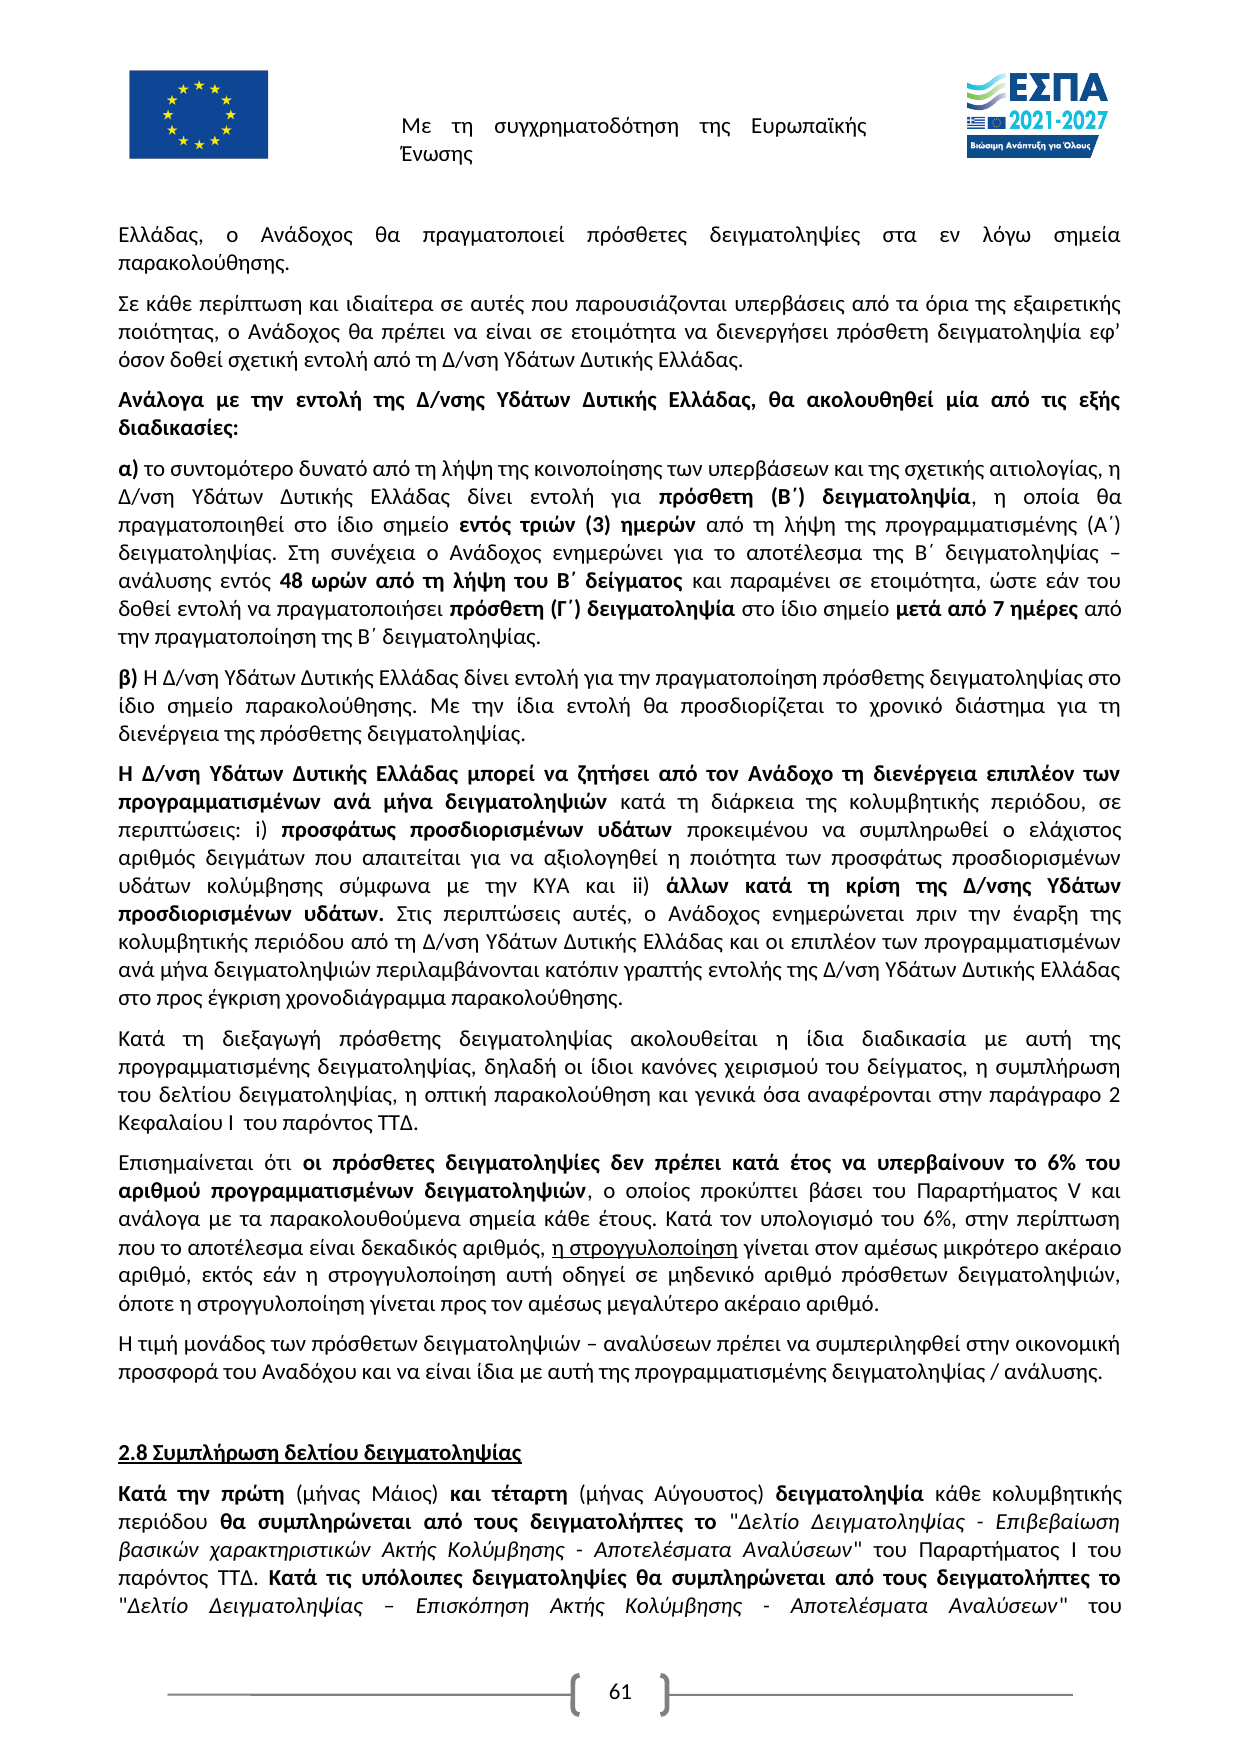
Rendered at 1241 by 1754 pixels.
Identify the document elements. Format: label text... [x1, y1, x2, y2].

text Σε κάθε περίπτωση και ιδιαίτερα σε αυτές που παρουσιάζονται υπερβάσεις από τα όρια της εξαιρετικής ποιότητας, ο Ανάδοχος θα πρέπει να είναι σε ετοιμότητα να διενεργήσει πρόσθετη δειγματοληψία εφ’ όσον δοθεί σχετική εντολή από τη Δ/νση Υδάτων Δυτικής Ελλάδας. [118, 289, 1122, 373]
text Κατά τη διεξαγωγή πρόσθετης δειγματοληψίας ακολουθείται η ίδια διαδικασία με αυτή της προγραμματισμένης δειγματοληψίας, δηλαδή οι ίδιοι κανόνες χειρισμού του δείγματος, η συμπλήρωση του δελτίου δειγματοληψίας, η οπτική παρακολούθηση και γενικά όσα αναφέρονται στην παράγραφο 2 Κεφαλαίου Ι του παρόντος ΤΤΔ. [118, 1024, 1122, 1136]
text Η Δ/νση Υδάτων Δυτικής Ελλάδας μπορεί να ζητήσει από τον Ανάδοχο τη διενέργεια επιπλέον των προγραμματισμένων ανά μήνα δειγματοληψιών κατά τη διάρκεια της κολυμβητικής περιόδου, σε περιπτώσεις: i) προσφάτως προσδιορισμένων υδάτων προκειμένου να συμπληρωθεί ο ελάχιστος αριθμός δειγμάτων που απαιτείται για να αξιολογηθεί η ποιότητα των προσφάτως προσδιορισμένων υδάτων κολύμβησης σύμφωνα με την ΚΥΑ και ii) άλλων κατά τη κρίση της Δ/νσης Υδάτων προσδιορισμένων υδάτων. Στις περιπτώσεις αυτές, ο Ανάδοχος ενημερώνεται πριν την έναρξη της κολυμβητικής περιόδου από τη Δ/νση Υδάτων Δυτικής Ελλάδας και οι επιπλέον των προγραμματισμένων ανά μήνα δειγματοληψιών περιλαμβάνονται κατόπιν γραπτής εντολής της Δ/νση Υδάτων Δυτικής Ελλάδας στο προς έγκριση χρονοδιάγραμμα παρακολούθησης. [118, 759, 1122, 1011]
text α) το συντομότερο δυνατό από τη λήψη της κοινοποίησης των υπερβάσεων και της σχετικής αιτιολογίας, η Δ/νση Υδάτων Δυτικής Ελλάδας δίνει εντολή για πρόσθετη (Β΄) δειγματοληψία, η οποία θα πραγματοποιηθεί στο ίδιο σημείο εντός τριών (3) ημερών από τη λήψη της προγραμματισμένης (Α΄) δειγματοληψίας. Στη συνέχεια ο Ανάδοχος ενημερώνει για το αποτέλεσμα της Β΄ δειγματοληψίας – ανάλυσης εντός 48 ωρών από τη λήψη του Β΄ δείγματος και παραμένει σε ετοιμότητα, ώστε εάν του δοθεί εντολή να πραγματοποιήσει πρόσθετη (Γ΄) δειγματοληψία στο ίδιο σημείο μετά από 7 ημέρες από την πραγματοποίηση της Β΄ δειγματοληψίας. [118, 454, 1122, 650]
text Επισημαίνεται ότι οι πρόσθετες δειγματοληψίες δεν πρέπει κατά έτος να υπερβαίνουν το 6% του αριθμού προγραμματισμένων δειγματοληψιών, ο οποίος προκύπτει βάσει του Παραρτήματος V και ανάλογα με τα παρακολουθούμενα σημεία κάθε έτους. Κατά τον υπολογισμό του 6%, στην περίπτωση που το αποτέλεσμα είναι δεκαδικός αριθμός, η στρογγυλοποίηση γίνεται στον αμέσως μικρότερο ακέραιο αριθμό, εκτός εάν η στρογγυλοποίηση αυτή οδηγεί σε μηδενικό αριθμό πρόσθετων δειγματοληψιών, όποτε η στρογγυλοποίηση γίνεται προς τον αμέσως μεγαλύτερο ακέραιο αριθμό. [118, 1148, 1122, 1317]
text 2.8 Συμπλήρωση δελτίου δειγματοληψίας [118, 1438, 1122, 1466]
text Ανάλογα με την εντολή της Δ/νσης Υδάτων Δυτικής Ελλάδας, θα ακολουθηθεί μία από τις εξής διαδικασίες: [118, 386, 1122, 442]
text Η τιμή μονάδος των πρόσθετων δειγματοληψιών – αναλύσεων πρέπει να συμπεριληφθεί στην οικονομική προσφορά του Αναδόχου και να είναι ίδια με αυτή της προγραμματισμένης δειγματοληψίας / ανάλυσης. [118, 1329, 1122, 1385]
picture [964, 70, 1111, 161]
picture [129, 70, 269, 159]
text β) Η Δ/νση Υδάτων Δυτικής Ελλάδας δίνει εντολή για την πραγματοποίηση πρόσθετης δειγματοληψίας στο ίδιο σημείο παρακολούθησης. Με την ίδια εντολή θα προσδιορίζεται το χρονικό διάστημα για τη διενέργεια της πρόσθετης δειγματοληψίας. [118, 663, 1122, 747]
